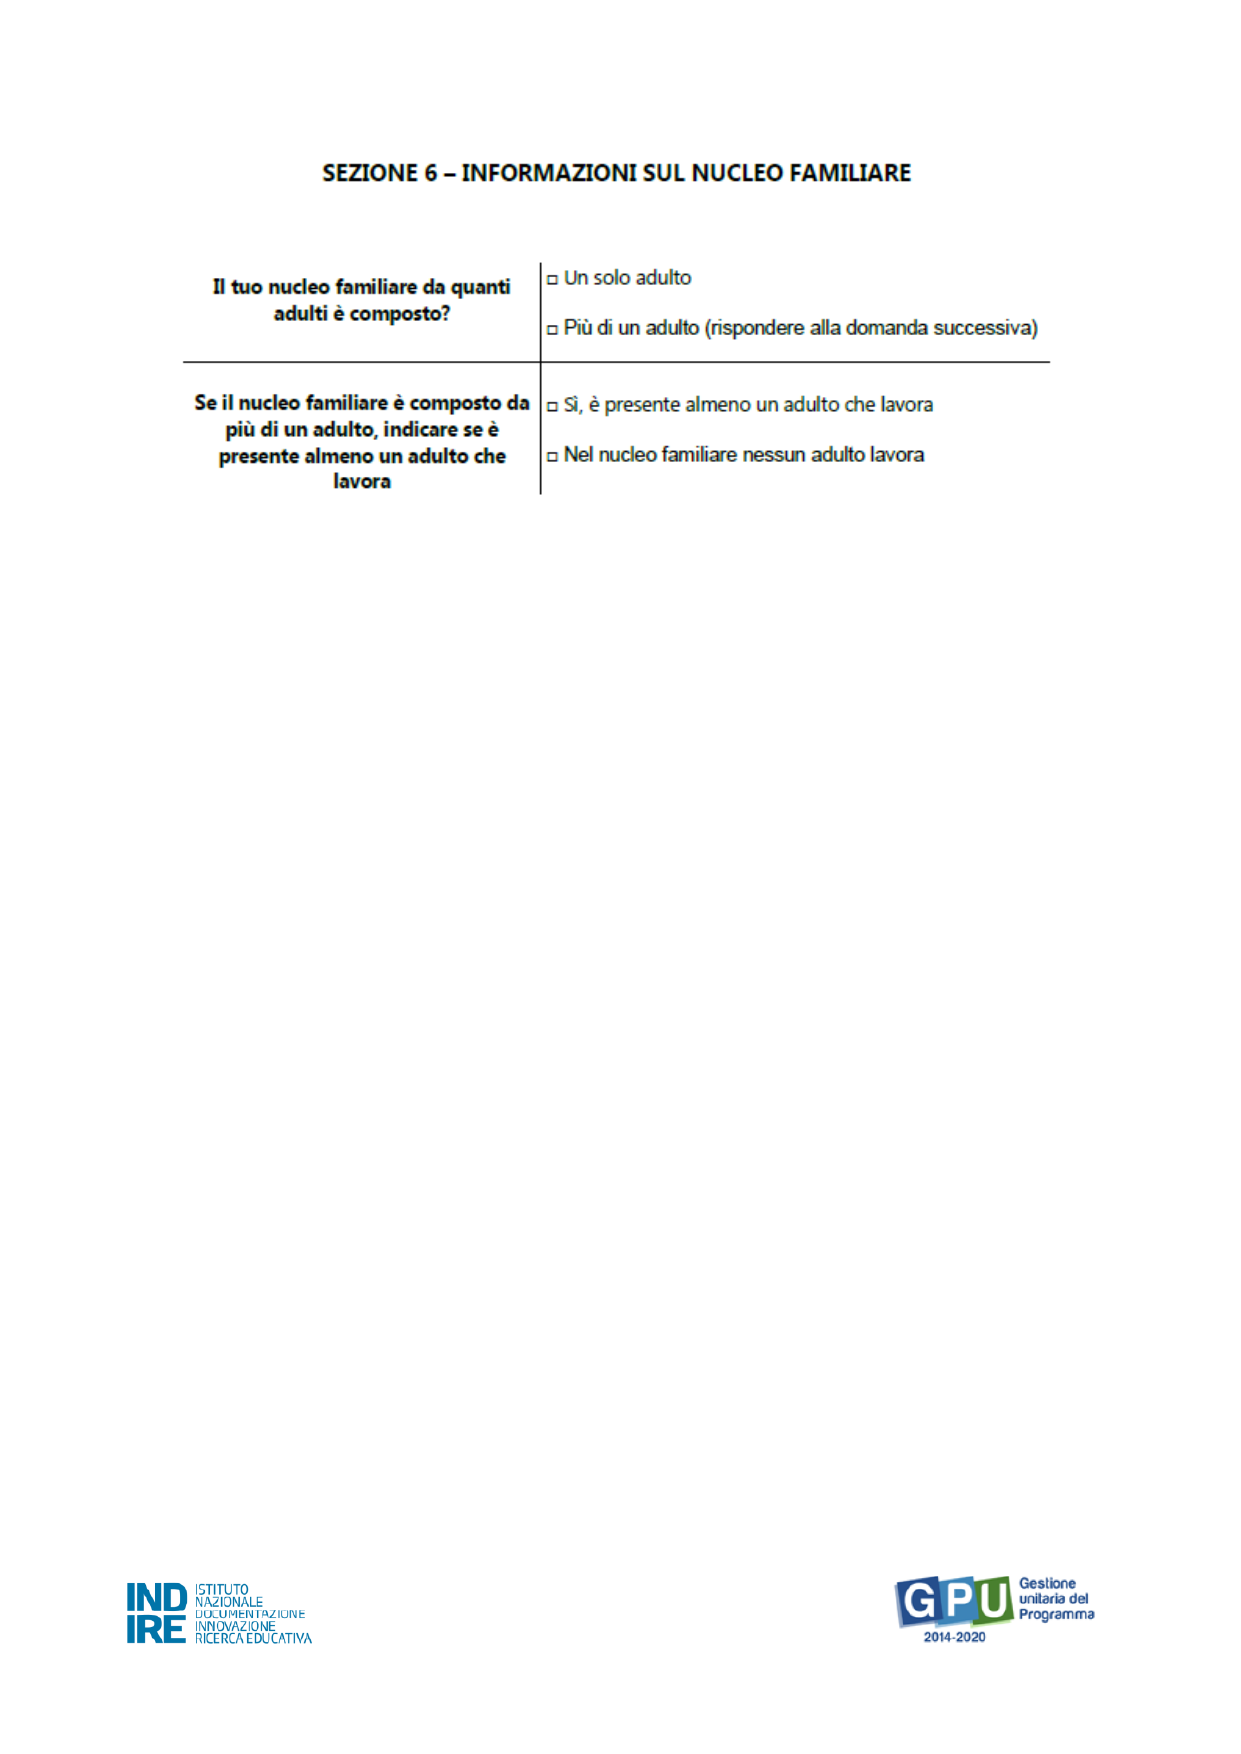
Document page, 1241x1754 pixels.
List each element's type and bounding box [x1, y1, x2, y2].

picture [118, 1576, 1123, 1653]
picture [174, 147, 1066, 512]
